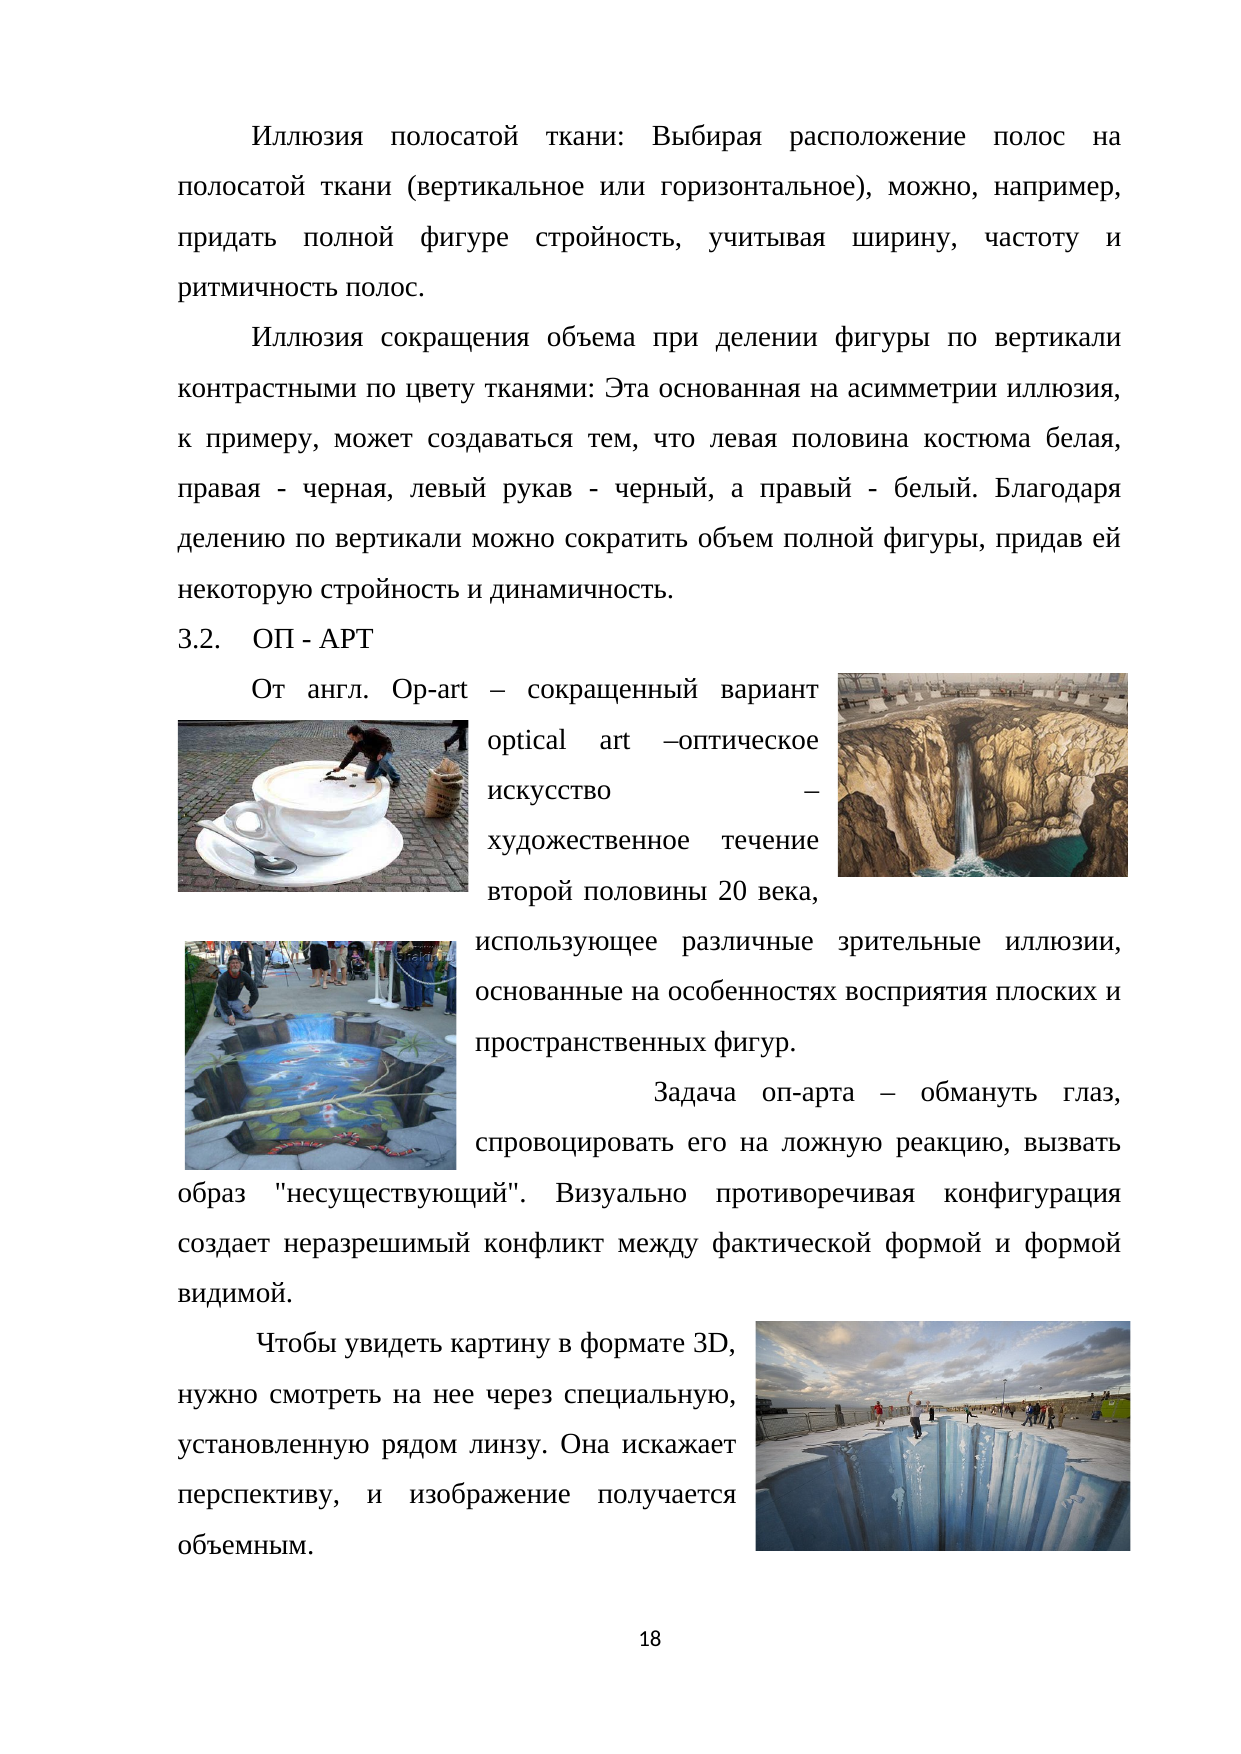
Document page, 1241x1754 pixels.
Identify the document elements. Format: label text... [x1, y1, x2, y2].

list ГИГИЕНА ЗРЕНИЯ [177, 1527, 1122, 1560]
picture [837, 673, 1127, 877]
picture [177, 720, 469, 892]
text Иллюзия полосатой ткани: Выбирая расположение полос на полосатой ткани (вертикальное или горизонтальное), можно, например, придать полной фигуре стройность, учитывая ширину, частоту и ритмичность полос. [177, 118, 1122, 303]
list ОП - АРТ [177, 621, 1122, 655]
text Чтобы увидеть картину в формате 3D, нужно смотреть на нее через специальную, установленную рядом линзу. Она искажает перспективу, и изображение получается объемным. [177, 1326, 1122, 1460]
text Иллюзия сокращения объема при делении фигуры по вертикали контрастными по цвету тканями: Эта основанная на асимметрии иллюзия, к примеру, может создаваться тем, что левая половина костюма белая, правая - черная, левый рукав - черный, а правый - белый. Благодаря делению по вертикали можно сократить объем полной фигуры, придав ей некоторую стройность и динамичность. [177, 319, 1122, 604]
picture [184, 941, 457, 1170]
text Задача оп-арта – обмануть глаз, спровоцировать его на ложную реакцию, вызвать образ "несуществующий". Визуально противоречивая конфигурация создает неразрешимый конфликт между фактической формой и формой видимой. [177, 1074, 1122, 1309]
